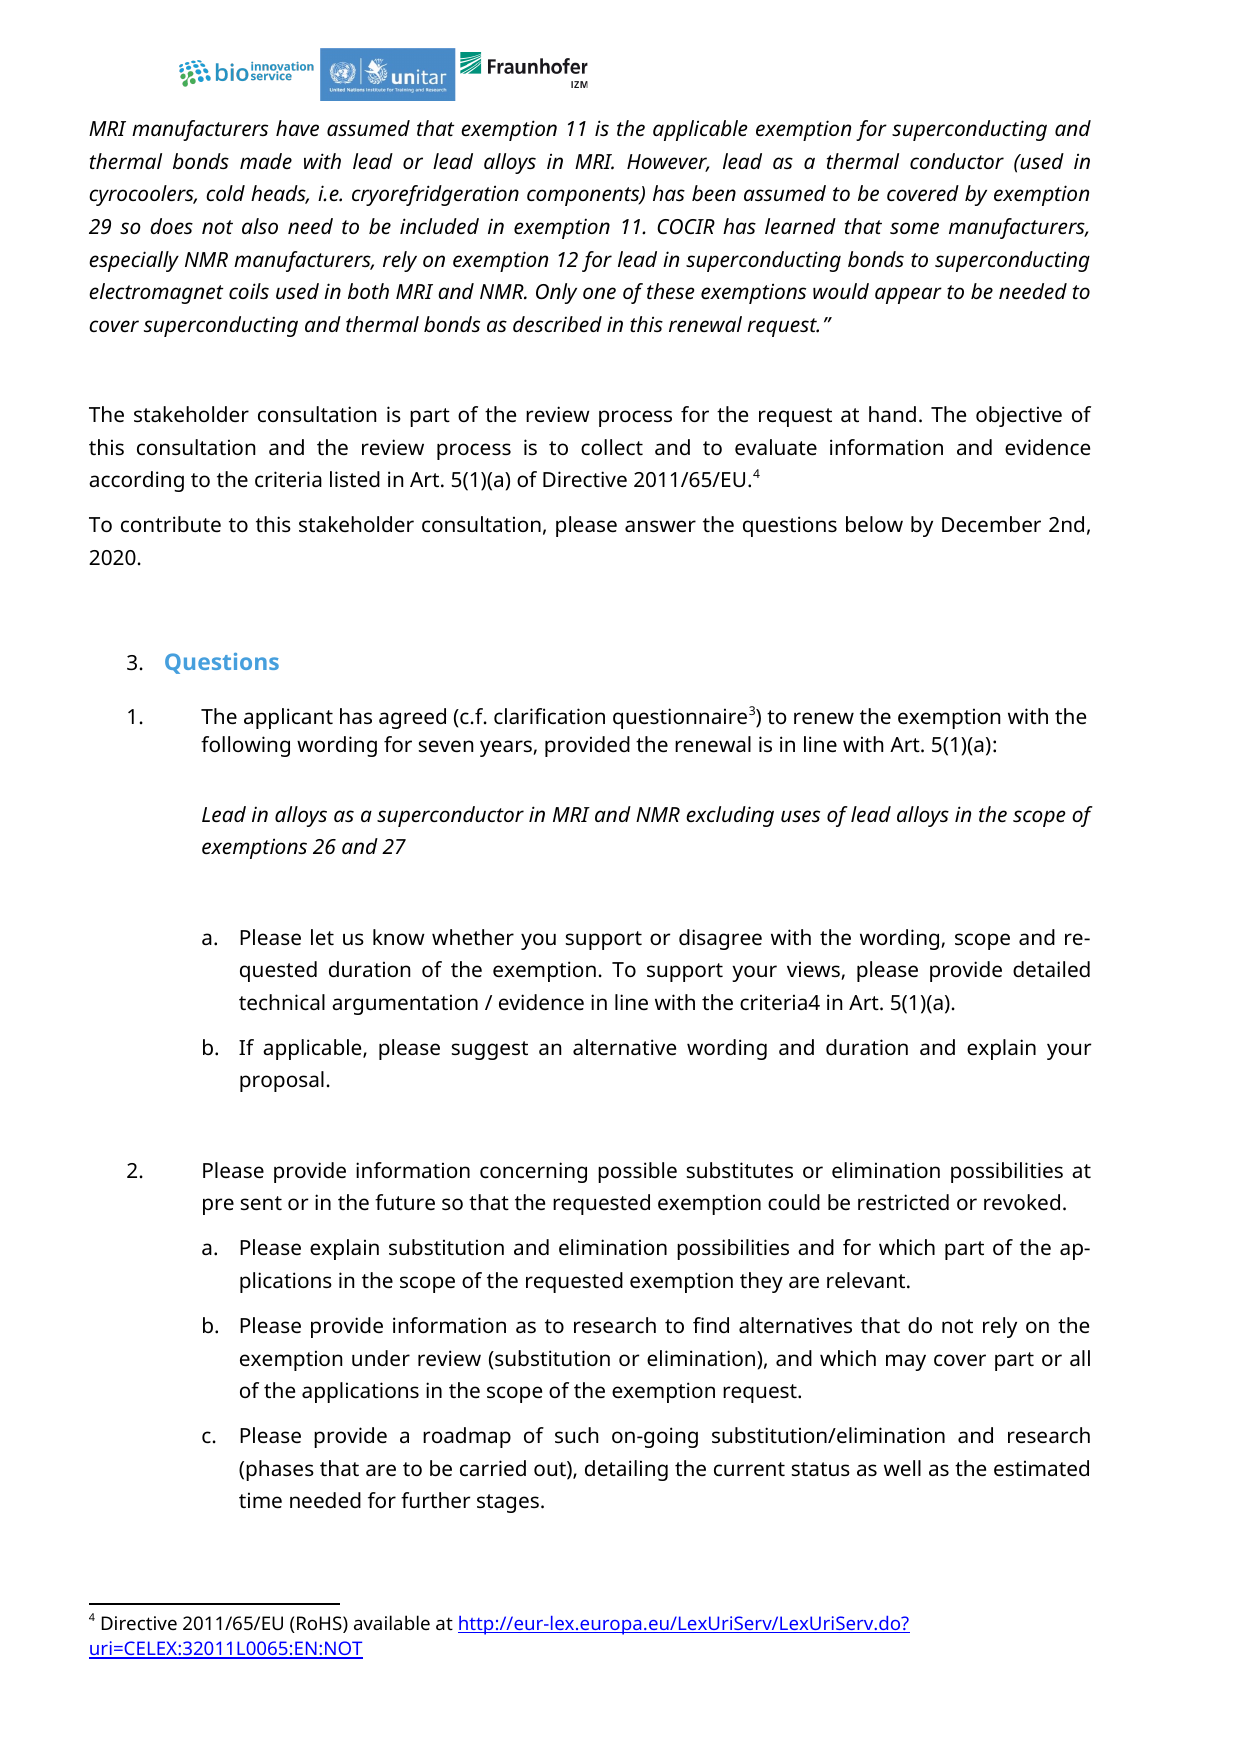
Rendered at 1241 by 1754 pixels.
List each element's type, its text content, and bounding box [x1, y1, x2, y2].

text Lead in alloys as a superconductor in MRI and NMR excluding uses of lead alloys in the scope of exemptions 26 and 27 [201, 800, 1092, 861]
list Please provide information concerning possible substitutes or elimination possibilities at pre sent or in the future so that the requested exemption could be restricted or revoked. [126, 1156, 1092, 1217]
list Please provide a roadmap of such on-going substitution/elimination and research (phases that are to be carried out), detailing the current status as well as the estimated time needed for further stages. [201, 1421, 1092, 1515]
text MRI manufacturers have assumed that exemption 11 is the applicable exemption for superconducting and thermal bonds made with lead or lead alloys in MRI. However, lead as a thermal conductor (used in cyrocoolers, cold heads, i.e. cryorefridgeration components) has been assumed to be covered by exemption 29 so does not also need to be included in exemption 11. COCIR has learned that some manufacturers, especially NMR manufacturers, rely on exemption 12 for lead in superconducting bonds to superconducting electromagnet coils used in both MRI and NMR. Only one of these exemptions would appear to be needed to cover superconducting and thermal bonds as described in this renewal request.” [89, 114, 1092, 338]
list Please let us know whether you support or disagree with the wording, scope and re-quested duration of the exemption. To support your views, please provide detailed technical argumentation / evidence in line with the criteria4 in Art. 5(1)(a). [201, 923, 1092, 1016]
text The stakeholder consultation is part of the review process for the request at hand. The objective of this consultation and the review process is to collect and to evaluate information and evidence according to the criteria listed in Art. 5(1)(a) of Directive 2011/65/EU. [89, 400, 1092, 494]
picture [460, 52, 588, 88]
list The applicant has agreed (c.f. clarification questionnaire3) to renew the exemption with the following wording for seven years, provided the renewal is in line with Art. 5(1)(a): [126, 702, 1092, 759]
subtitle Questions [126, 646, 1092, 677]
text To contribute to this stakeholder consultation, please answer the questions below by December 2nd, 2020. [89, 510, 1092, 571]
list Please provide information as to research to find alternatives that do not rely on the exemption under review (substitution or elimination), and which may cover part or all of the applications in the scope of the exemption request. [201, 1311, 1092, 1405]
picture [172, 48, 456, 101]
list If applicable, please suggest an alternative wording and duration and explain your proposal. [201, 1033, 1092, 1094]
list Please explain substitution and elimination possibilities and for which part of the ap-plications in the scope of the requested exemption they are relevant. [201, 1233, 1092, 1294]
